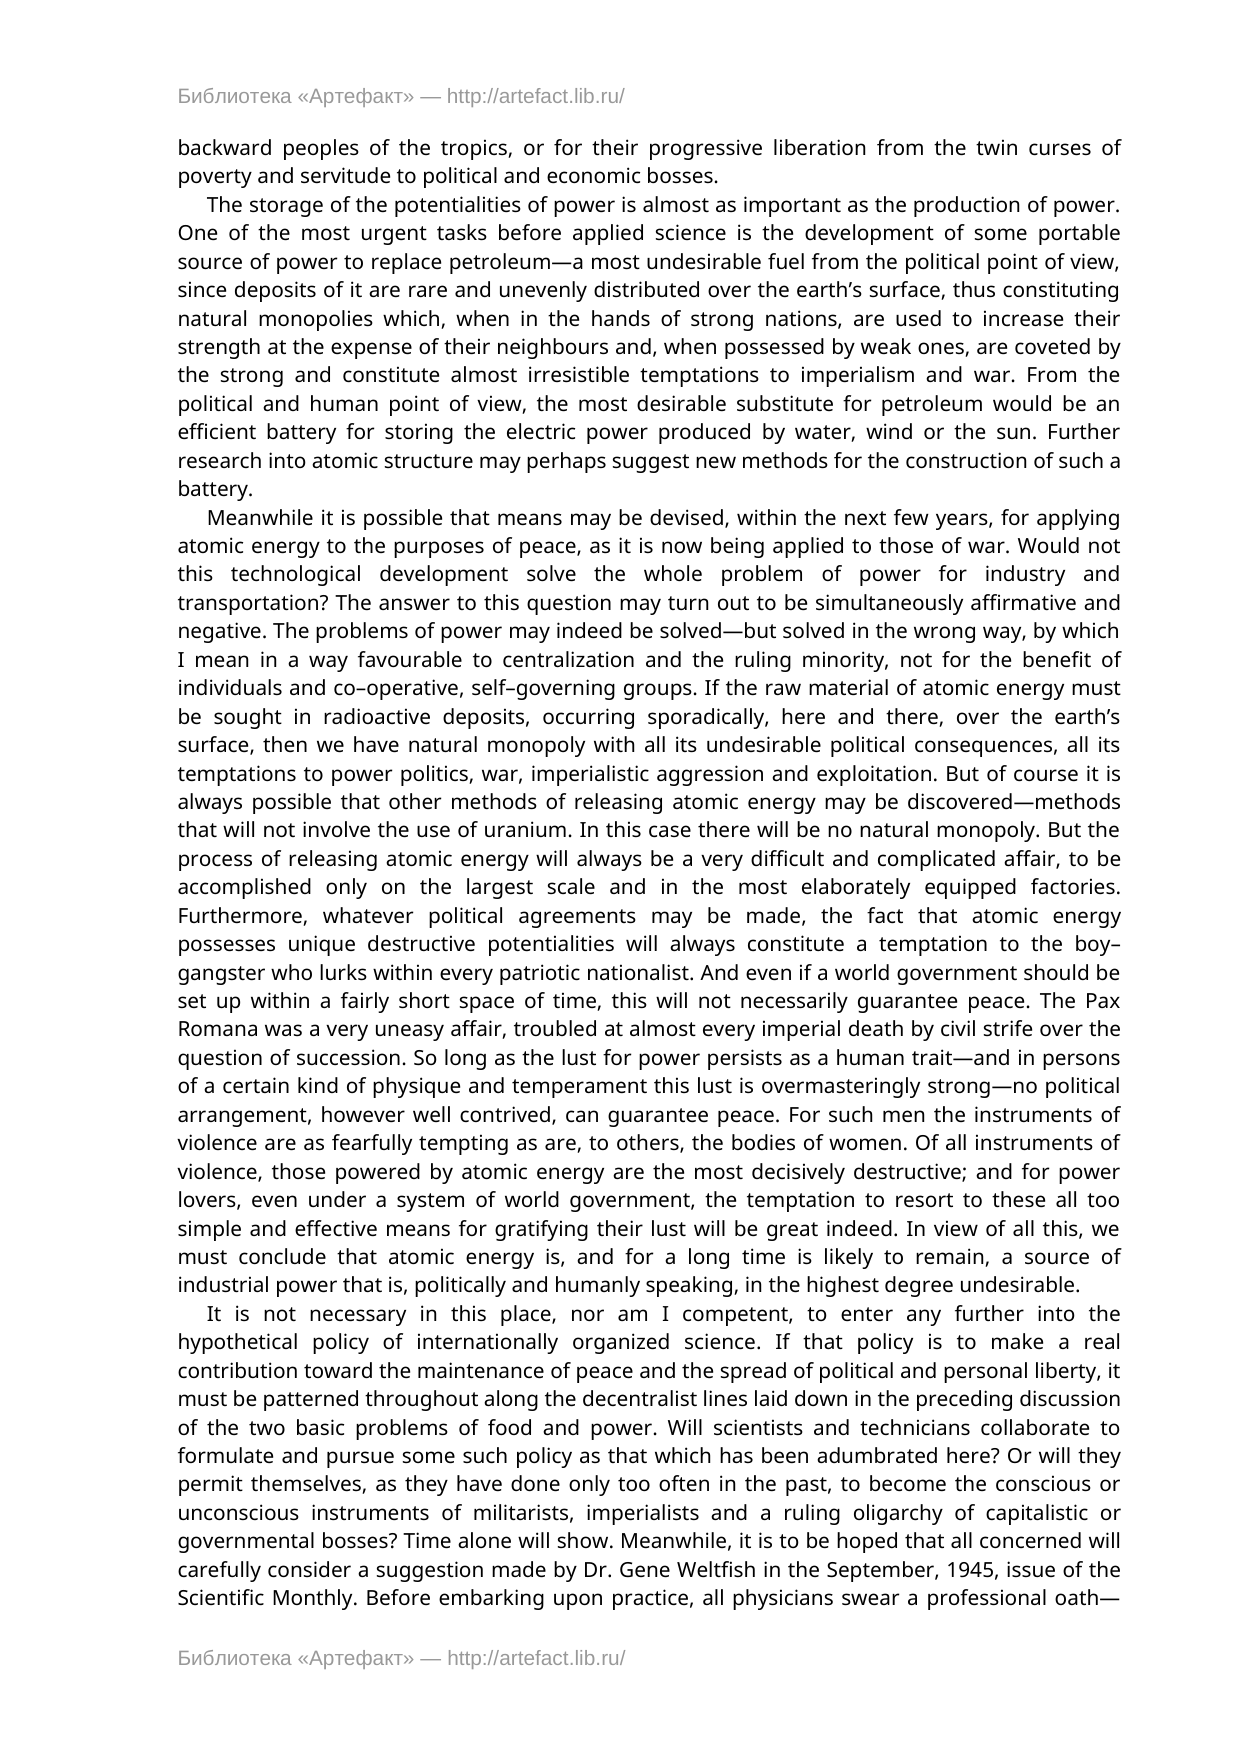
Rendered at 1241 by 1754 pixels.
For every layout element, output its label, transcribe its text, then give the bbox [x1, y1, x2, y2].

text Meanwhile it is possible that means may be devised, within the next few years, for applying atomic energy to the purposes of peace, as it is now being applied to those of war. Would not this technological development solve the whole problem of power for industry and transportation? The answer to this question may turn out to be simultaneously affirmative and negative. The problems of power may indeed be solved—but solved in the wrong way, by which I mean in a way favourable to centralization and the ruling minority, not for the benefit of individuals and co–operative, self–governing groups. If the raw material of atomic energy must be sought in radioactive deposits, occurring sporadically, here and there, over the earth’s surface, then we have natural monopoly with all its undesirable political consequences, all its temptations to power politics, war, imperialistic aggression and exploitation. But of course it is always possible that other methods of releasing atomic energy may be discovered—methods that will not involve the use of uranium. In this case there will be no natural monopoly. But the process of releasing atomic energy will always be a very difficult and complicated affair, to be accomplished only on the largest scale and in the most elaborately equipped factories. Furthermore, whatever political agreements may be made, the fact that atomic energy possesses unique destructive potentialities will always constitute a temptation to the boy–gangster who lurks within every patriotic nationalist. And even if a world government should be set up within a fairly short space of time, this will not necessarily guarantee peace. The Pax Romana was a very uneasy affair, troubled at almost every imperial death by civil strife over the question of succession. So long as the lust for power persists as a human trait—and in persons of a certain kind of physique and temperament this lust is overmasteringly strong—no political arrangement, however well contrived, can guarantee peace. For such men the instruments of violence are as fearfully tempting as are, to others, the bodies of women. Of all instruments of violence, those powered by atomic energy are the most decisively destructive; and for power lovers, even under a system of world government, the temptation to resort to these all too simple and effective means for gratifying their lust will be great indeed. In view of all this, we must conclude that atomic energy is, and for a long time is likely to remain, a source of industrial power that is, politically and humanly speaking, in the highest degree undesirable. [177, 503, 1122, 1299]
text The storage of the potentialities of power is almost as important as the production of power. One of the most urgent tasks before applied science is the development of some portable source of power to replace petroleum—a most undesirable fuel from the political point of view, since deposits of it are rare and unevenly distributed over the earth’s surface, thus constituting natural monopolies which, when in the hands of strong nations, are used to increase their strength at the expense of their neighbours and, when possessed by weak ones, are coveted by the strong and constitute almost irresistible temptations to imperialism and war. From the political and human point of view, the most desirable substitute for petroleum would be an efficient battery for storing the electric power produced by water, wind or the sun. Further research into atomic structure may perhaps suggest new methods for the construction of such a battery. [177, 190, 1122, 503]
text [177, 133, 1122, 190]
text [177, 1299, 1122, 1612]
